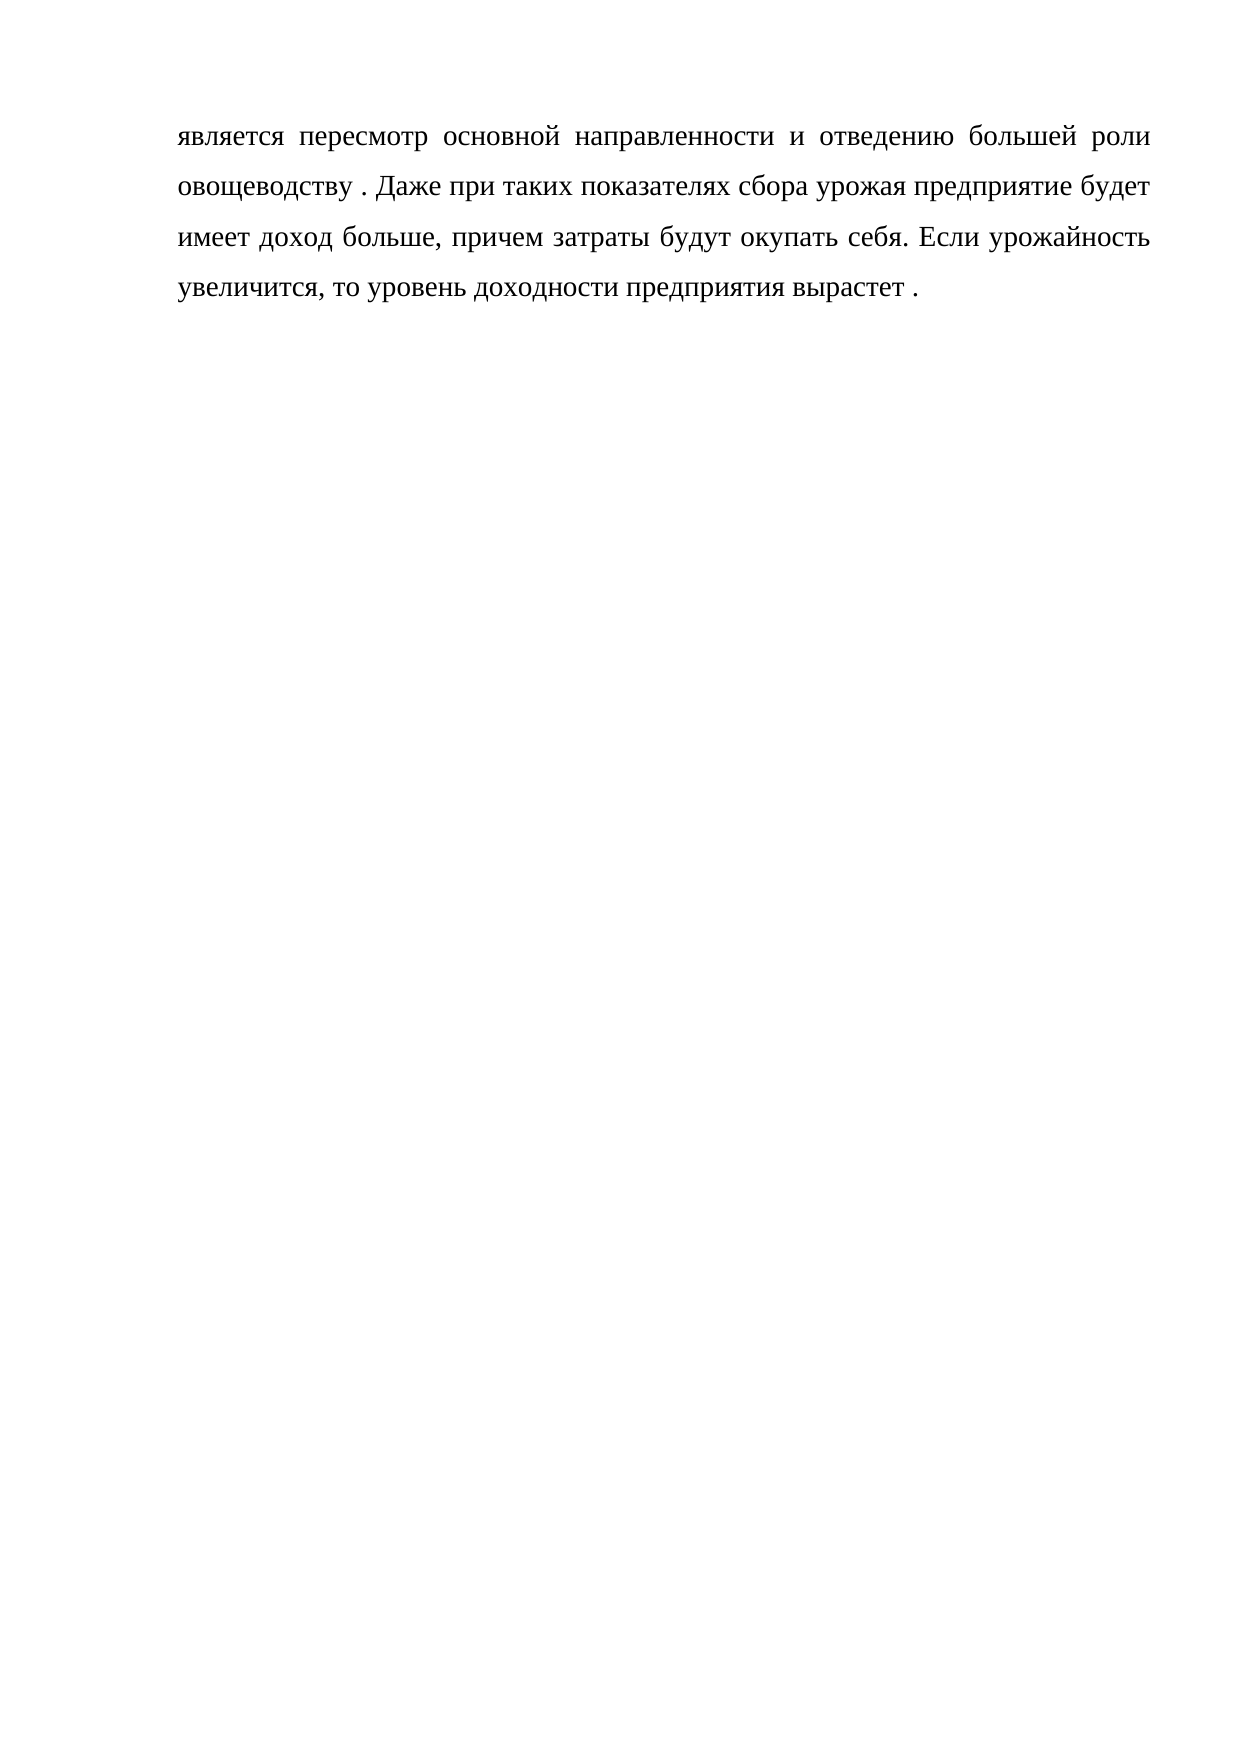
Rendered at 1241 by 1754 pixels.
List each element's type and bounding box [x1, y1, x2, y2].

text [177, 118, 1152, 303]
